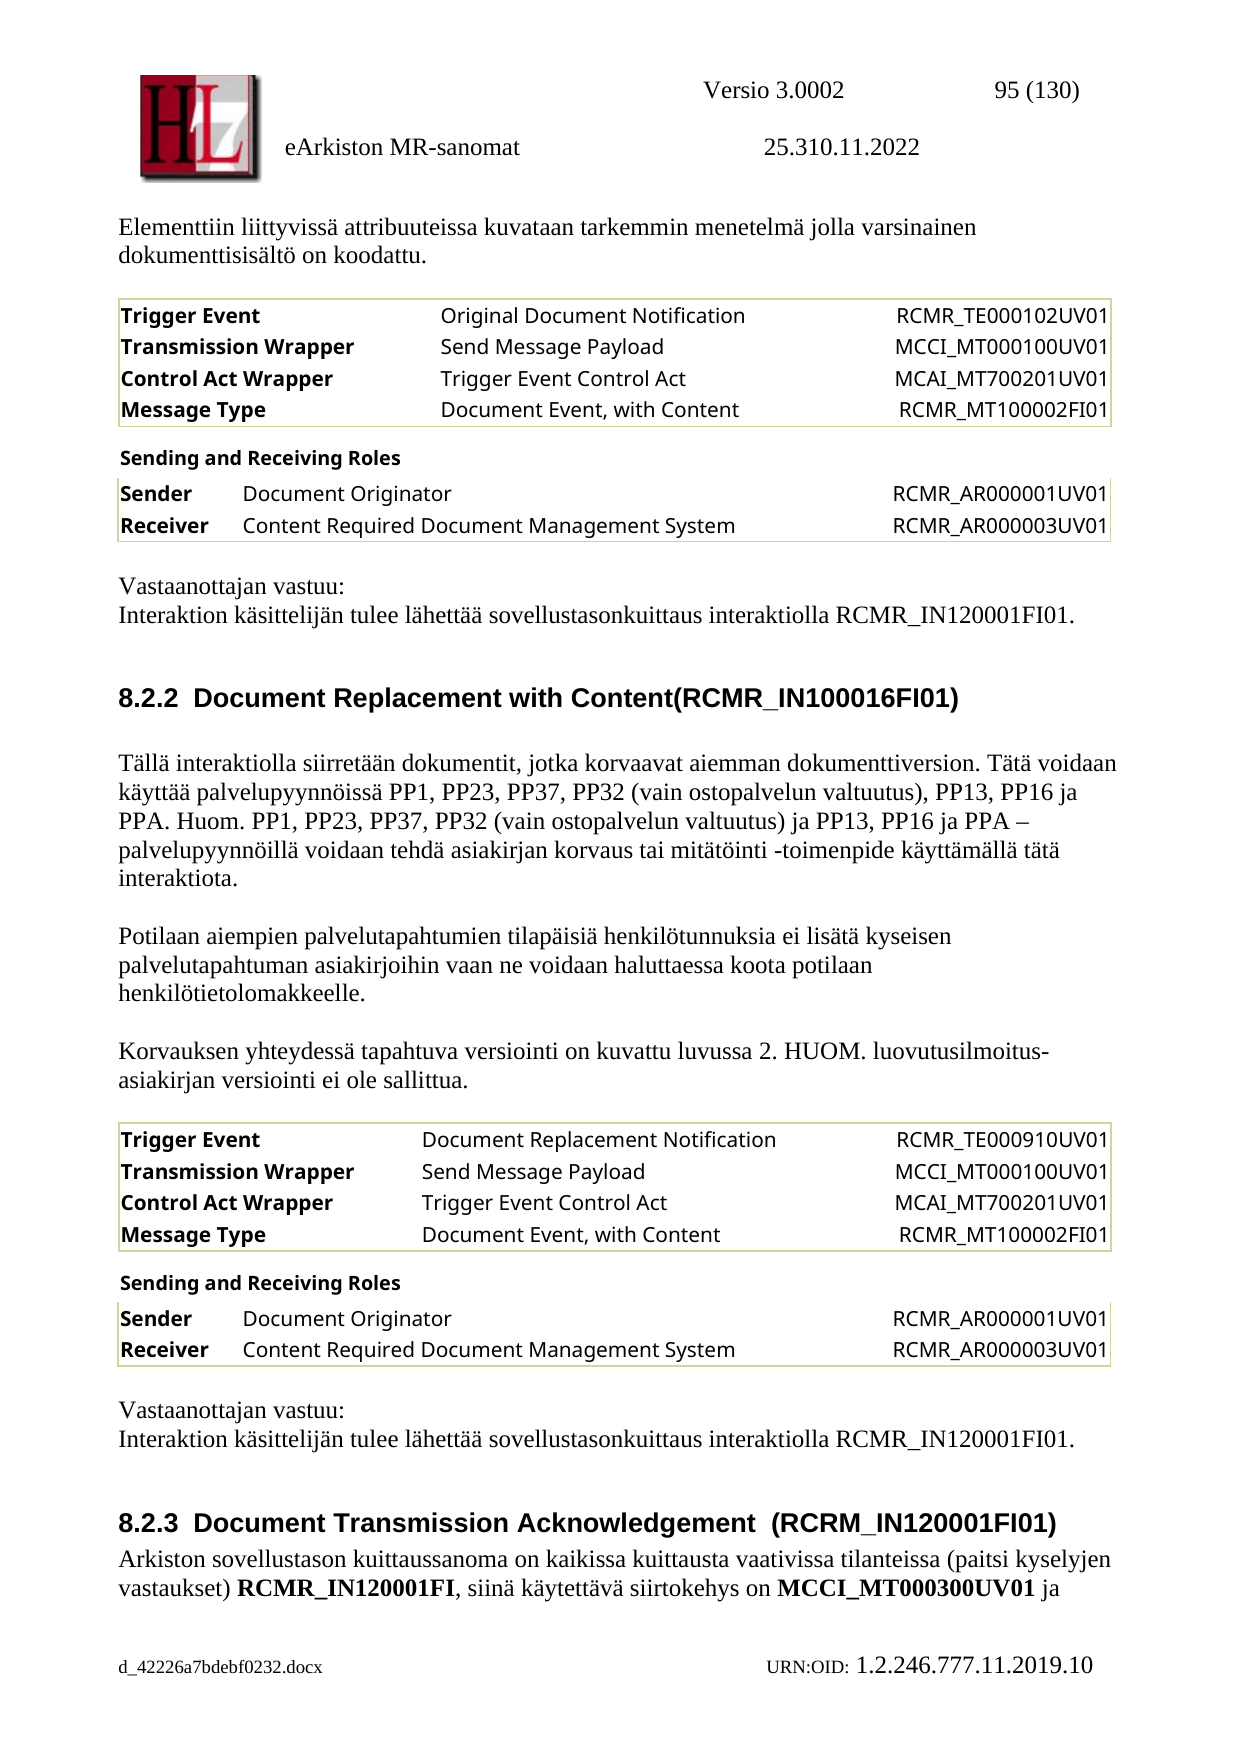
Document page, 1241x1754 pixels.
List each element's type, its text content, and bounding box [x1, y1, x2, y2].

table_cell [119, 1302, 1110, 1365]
text Vastaanottajan vastuu: [118, 571, 1122, 600]
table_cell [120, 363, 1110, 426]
text Interaktion käsittelijän tulee lähettää sovellustasonkuittaus interaktiolla RCMR_IN120001FI01. [118, 1424, 1122, 1453]
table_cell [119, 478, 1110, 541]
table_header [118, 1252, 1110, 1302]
subtitle Document Transmission Acknowledgement (RCRM_IN120001FI01) [118, 1507, 1122, 1538]
text Korvauksen yhteydessä tapahtuva versiointi on kuvattu luvussa 2. HUOM. luovutusilmoitusasiakirjan versiointi ei ole sallittua. [118, 1036, 1122, 1093]
text Vastaanottajan vastuu: [118, 1396, 1122, 1424]
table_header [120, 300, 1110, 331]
text Tällä interaktiolla siirretään dokumentit, jotka korvaavat aiemman dokumenttiversion. Tätä voidaan käyttää palvelupyynnöissä PP1, PP23, PP37, PP32 (vain ostopalvelun valtuutus), PP13, PP16 ja PPA. Huom. PP1, PP23, PP37, PP32 (vain ostopalvelun valtuutus) ja PP13, PP16 ja PPA –palvelupyynnöillä voidaan tehdä asiakirjan korvaus tai mitätöinti -toimenpide käyttämällä tätä interaktiota. [118, 748, 1122, 892]
subtitle Document Replacement with Content(RCMR_IN100016FI01) [118, 682, 1122, 713]
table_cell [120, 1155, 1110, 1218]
text Potilaan aiempien palvelutapahtumien tilapäisiä henkilötunnuksia ei lisätä kyseisen palvelutapahtuman asiakirjoihin vaan ne voidaan haluttaessa koota potilaan henkilötietolomakkeelle. [118, 921, 1122, 1007]
picture [140, 75, 263, 183]
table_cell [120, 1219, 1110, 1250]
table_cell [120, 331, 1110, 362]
text Interaktion käsittelijän tulee lähettää sovellustasonkuittaus interaktiolla RCMR_IN120001FI01. [118, 600, 1122, 628]
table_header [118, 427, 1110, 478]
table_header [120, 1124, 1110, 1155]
